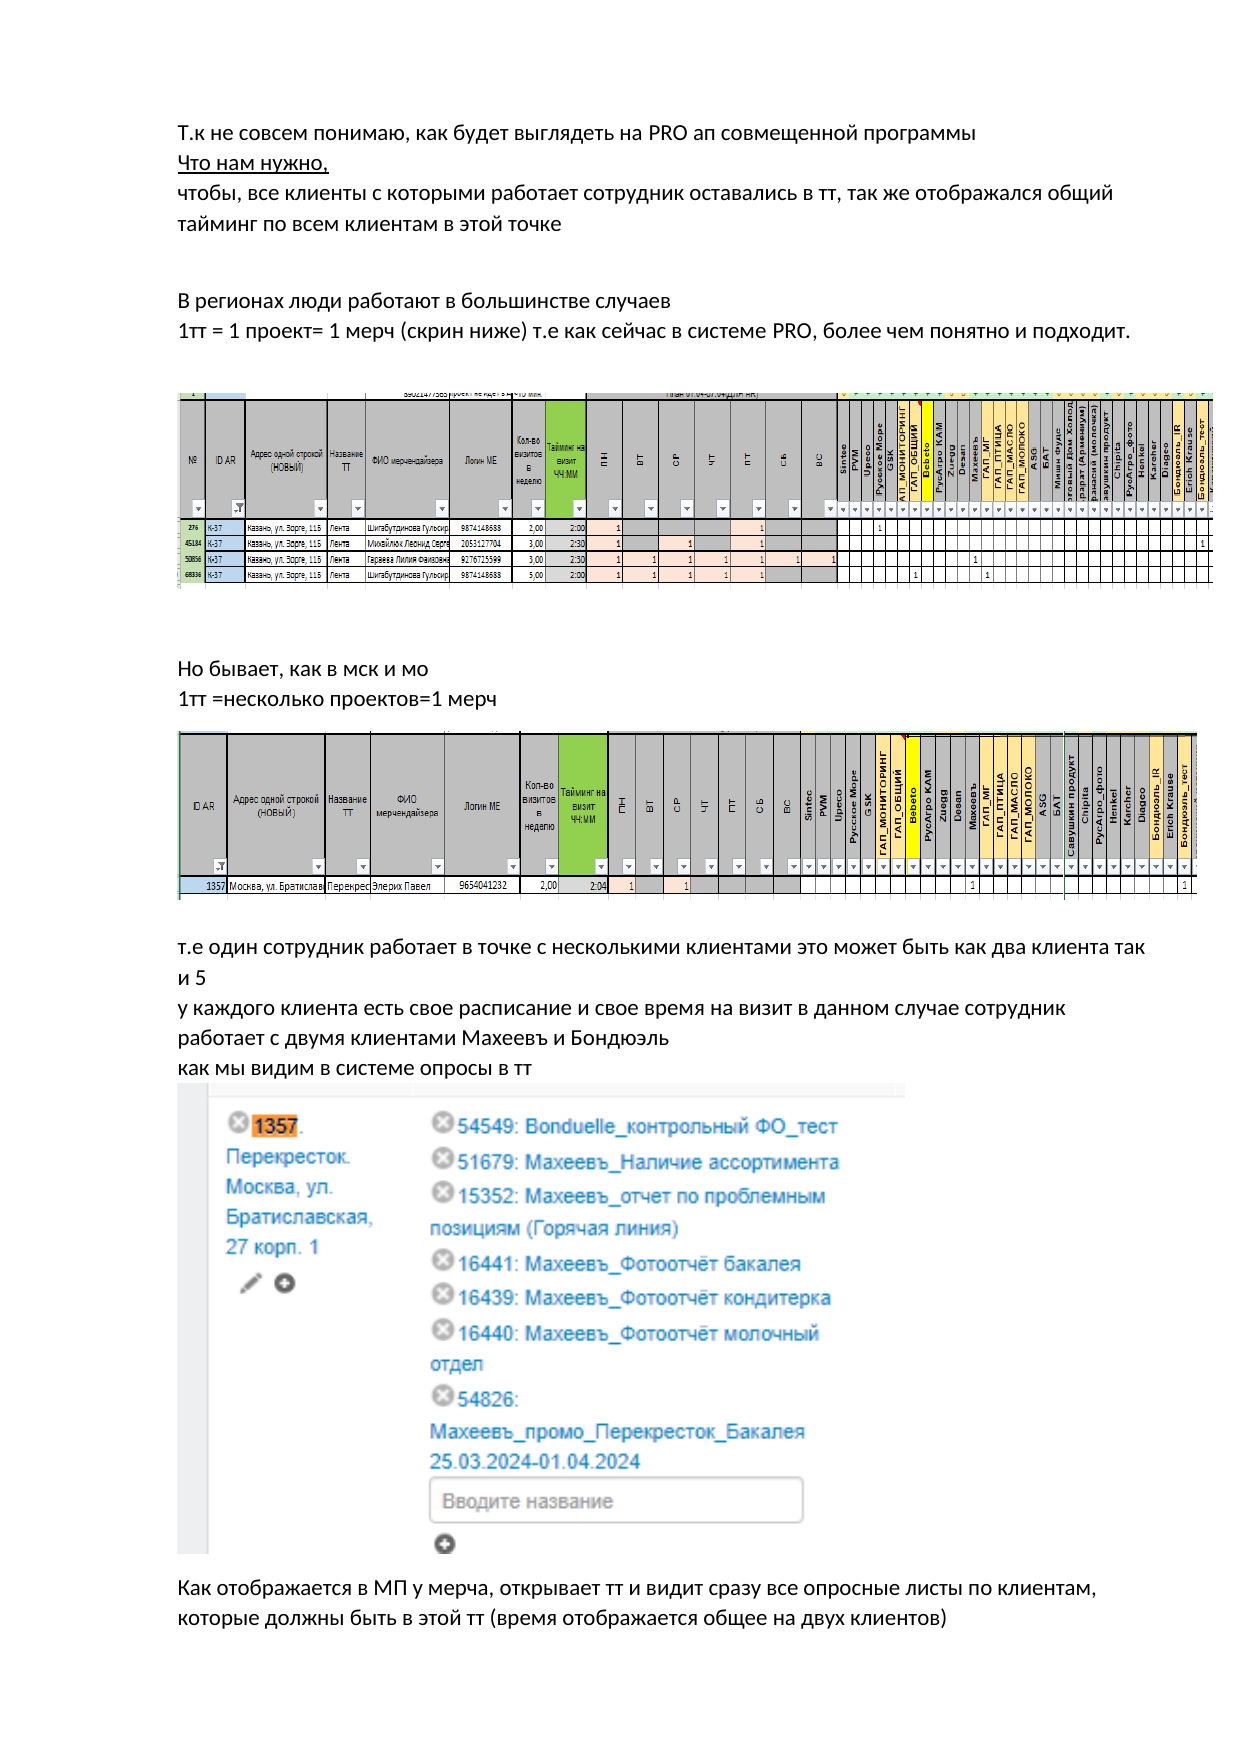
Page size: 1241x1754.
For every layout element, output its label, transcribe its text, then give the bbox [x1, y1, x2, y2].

picture [177, 731, 1197, 900]
picture [177, 1083, 906, 1554]
text Как отображается в МП у мерча, открывает тт и видит сразу все опросные листы по клиентам, которые должны быть в этой тт (время отображается общее на двух клиентов) [177, 1573, 1152, 1631]
picture [177, 393, 1213, 589]
text Но бывает, как в мск и мо 1тт =несколько проектов=1 мерч [177, 654, 1152, 712]
text Т.к не совсем понимаю, как будет выглядеть на PRO ап совмещенной программы Что нам нужно, чтобы, все клиенты с которыми работает сотрудник оставались в тт, так же отображался общий тайминг по всем клиентам в этой точке [177, 118, 1152, 237]
text В регионах люди работают в большинстве случаев 1тт = 1 проект= 1 мерч (скрин ниже) т.е как сейчас в системе PRO, более чем понятно и подходит. [177, 256, 1152, 374]
